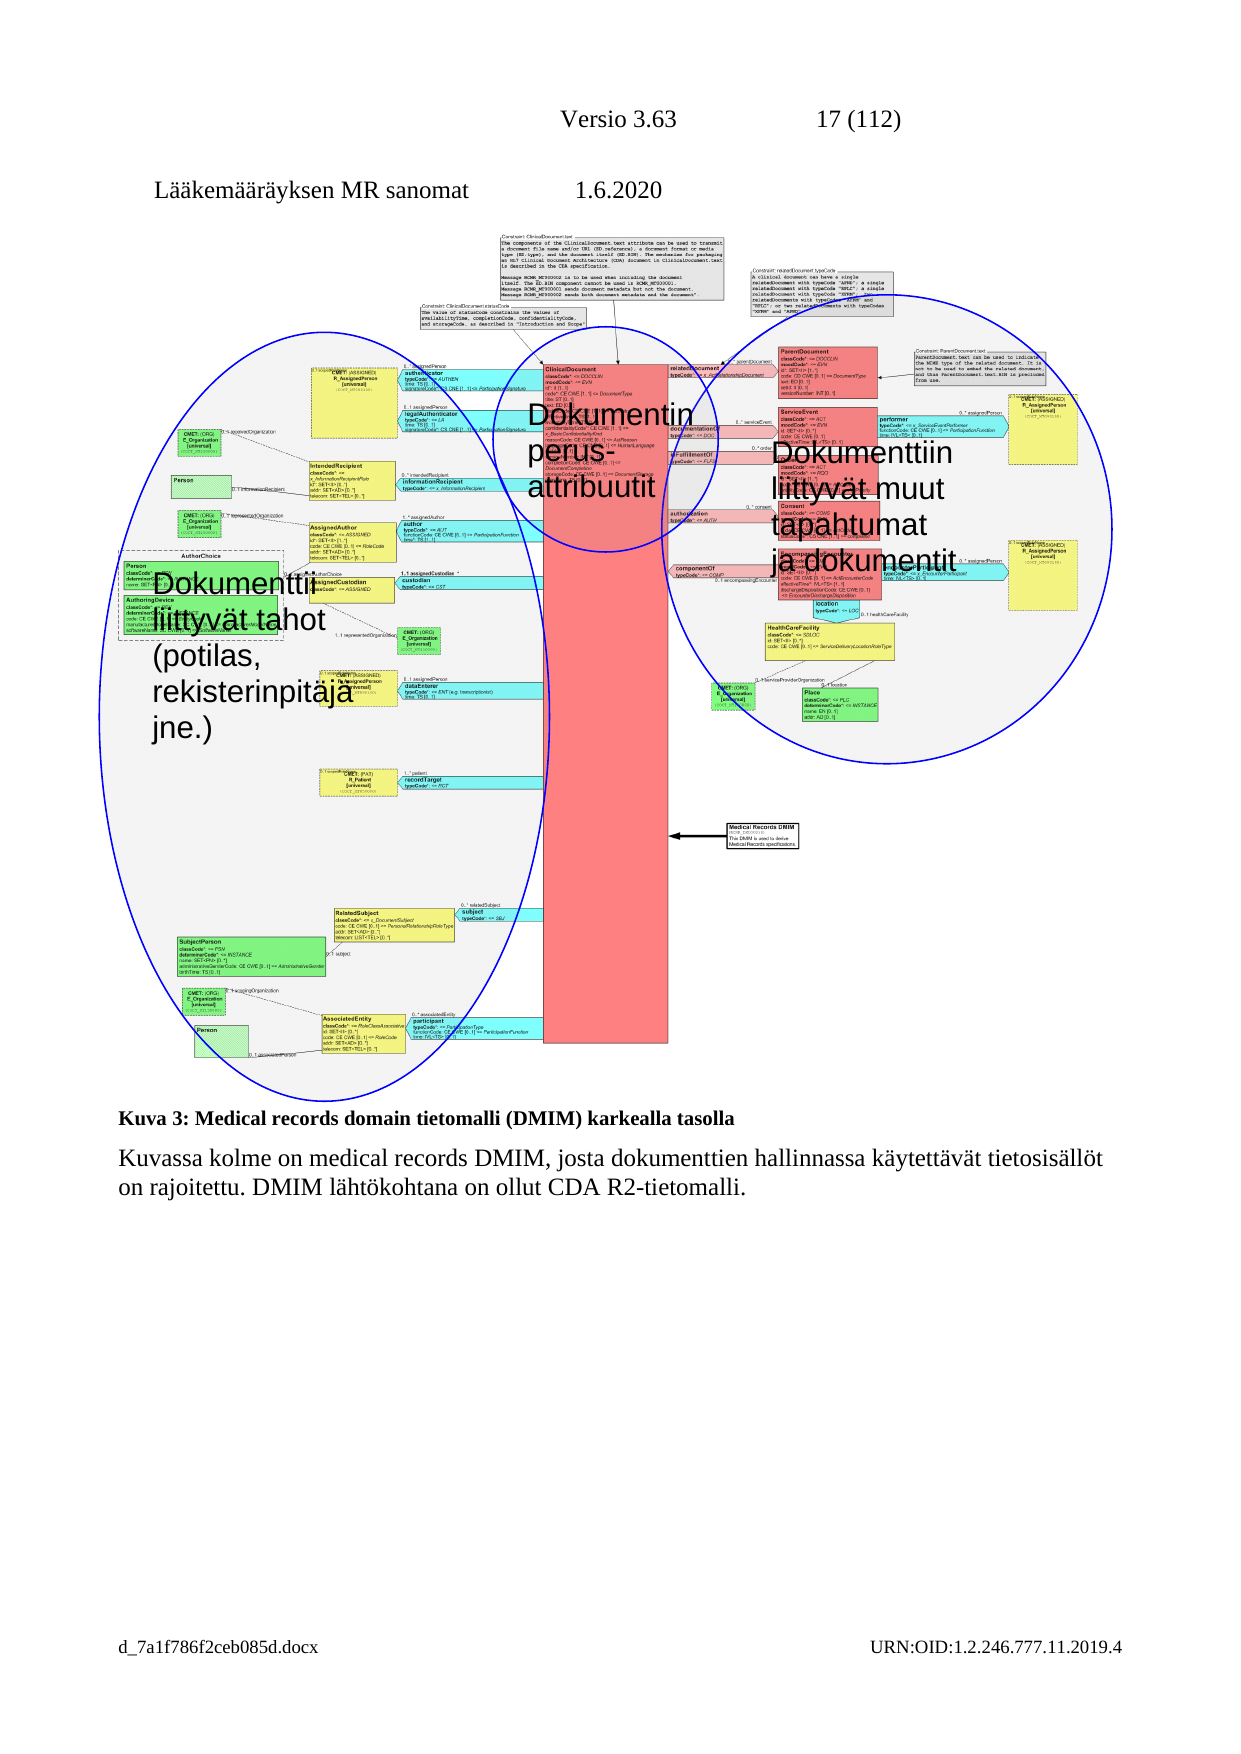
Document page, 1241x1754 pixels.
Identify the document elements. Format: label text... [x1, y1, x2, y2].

picture [118, 334, 548, 1058]
picture [118, 878, 218, 1058]
picture [431, 511, 1078, 1058]
text Kuvassa kolme on medical records DMIM, josta dokumenttien hallinnassa käytettävät tietosisällöt on rajoitettu. DMIM lähtökohtana on ollut CDA R2-tietomalli. [118, 1143, 1122, 1200]
picture [494, 328, 704, 551]
text Kuva 3: Medical records domain tietomalli (DMIM) karkealla tasolla [118, 1106, 1122, 1130]
picture [118, 233, 1078, 556]
picture [663, 296, 1078, 762]
